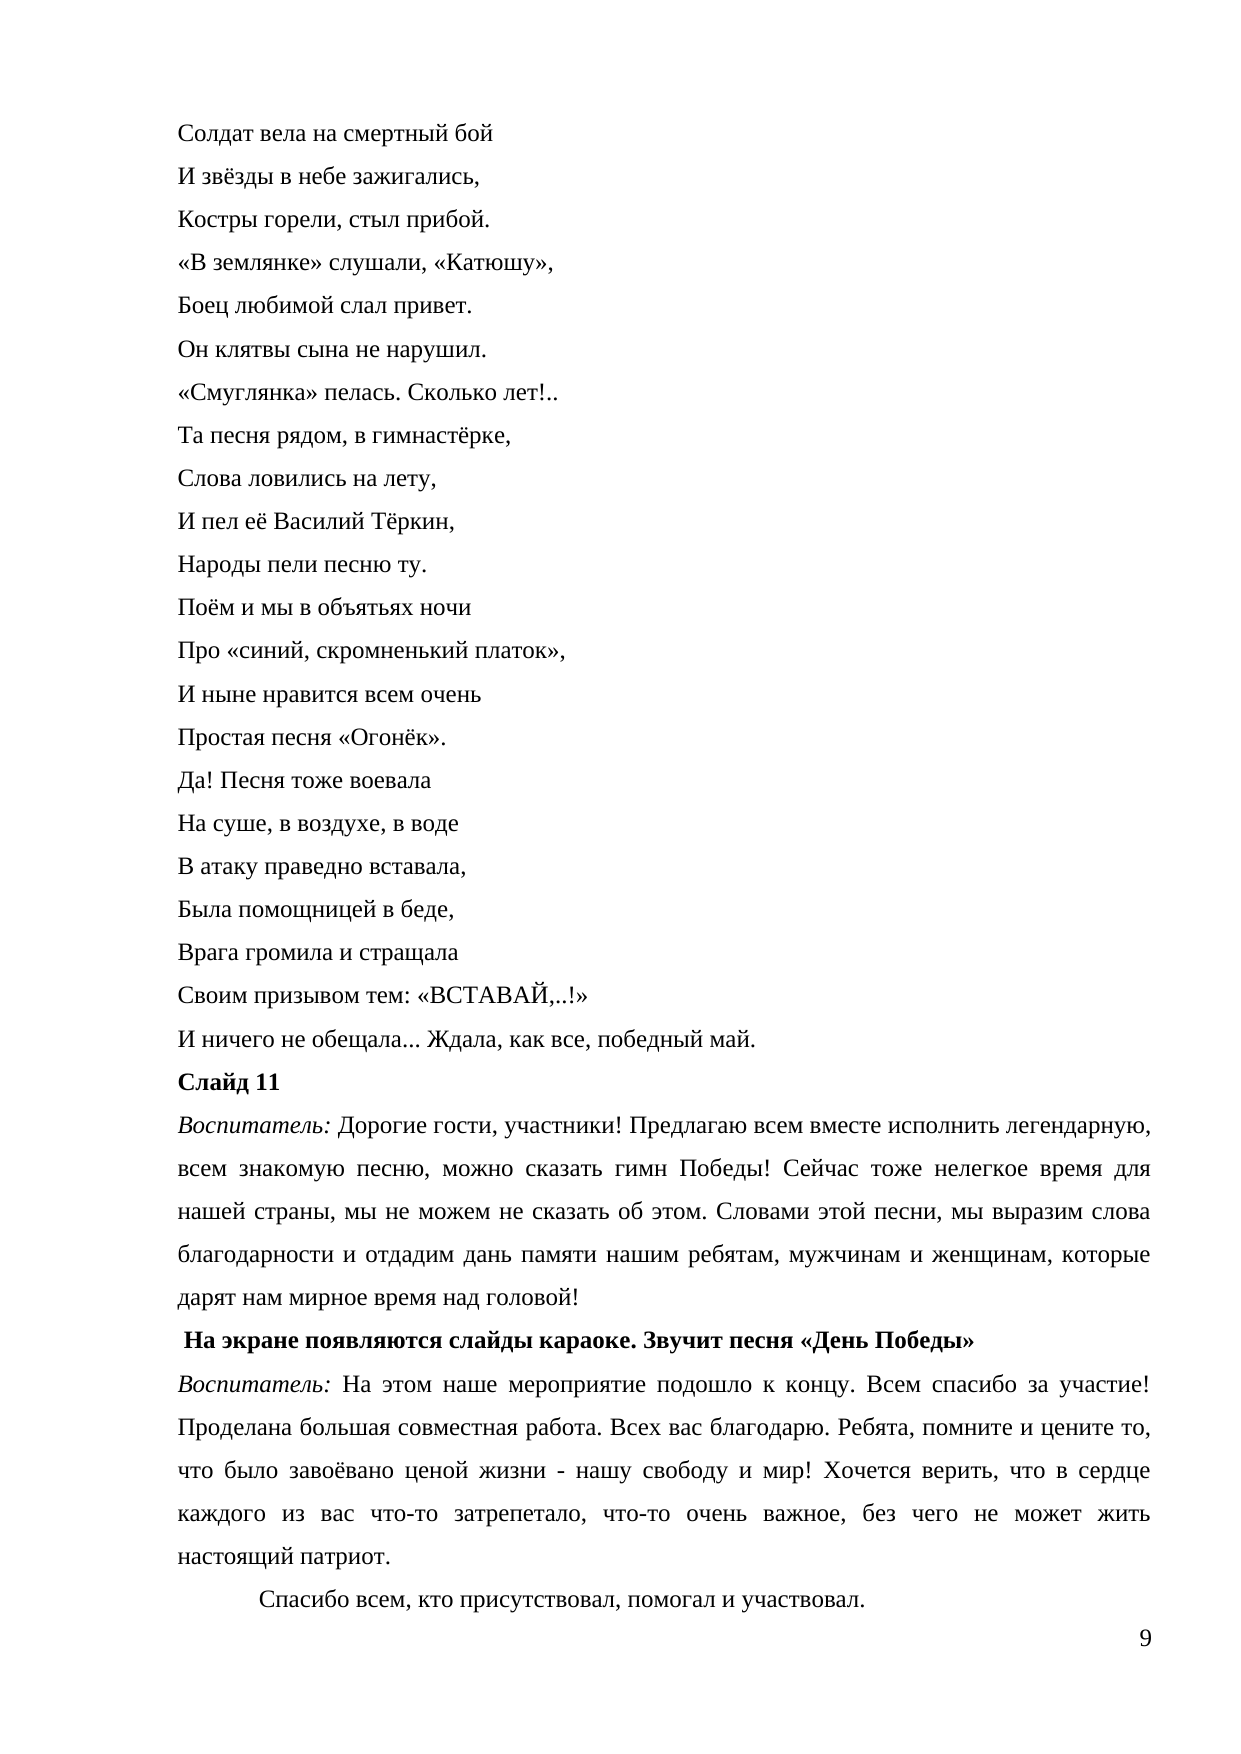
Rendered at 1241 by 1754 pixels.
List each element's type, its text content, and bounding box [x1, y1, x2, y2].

text Спасибо всем, кто присутствовал, помогал и участвовал. [177, 1584, 1152, 1613]
text Воспитатель: На этом наше мероприятие подошло к концу. Всем спасибо за участие! Проделана большая совместная работа. Всех вас благодарю. Ребята, помните и цените то, что было завоёвано ценой жизни - нашу свободу и мир! Хочется верить, что в сердце каждого из вас что-то затрепетало, что-то очень важное, без чего не может жить настоящий патриот. [177, 1369, 1152, 1570]
text Поём и мы в объятьях ночи [177, 592, 1152, 621]
text И ныне нравится всем очень [177, 679, 1152, 707]
text И пел её Василий Тёркин, [177, 506, 1152, 535]
text Боец любимой слал привет. [177, 291, 1152, 319]
text Костры горели, стыл прибой. [177, 204, 1152, 233]
text Слайд 11 [177, 1067, 1152, 1096]
text Простая песня «Огонёк». [177, 722, 1152, 751]
text И ничего не обещала... Ждала, как все, победный май. [177, 1024, 1152, 1052]
text В атаку праведно вставала, [177, 851, 1152, 880]
text На суше, в воздухе, в воде [177, 808, 1152, 837]
text Про «синий, скромненький платок», [177, 636, 1152, 664]
text Врага громила и стращала [177, 937, 1152, 966]
text На экране появляются слайды караоке. Звучит песня «День Победы» [177, 1326, 1152, 1354]
text «В землянке» слушали, «Катюшу», [177, 247, 1152, 276]
text Солдат вела на смертный бой [177, 118, 1152, 147]
text Была помощницей в беде, [177, 894, 1152, 923]
text Народы пели песню ту. [177, 549, 1152, 578]
text Воспитатель: Дорогие гости, участники! Предлагаю всем вместе исполнить легендарную, всем знакомую песню, можно сказать гимн Победы! Сейчас тоже нелегкое время для нашей страны, мы не можем не сказать об этом. Словами этой песни, мы выразим слова благодарности и отдадим дань памяти нашим ребятам, мужчинам и женщинам, которые дарят нам мирное время над головой! [177, 1110, 1152, 1311]
text Он клятвы сына не нарушил. [177, 334, 1152, 362]
text «Смуглянка» пелась. Сколько лет!.. [177, 377, 1152, 406]
text И звёзды в небе зажигались, [177, 161, 1152, 190]
text Та песня рядом, в гимнастёрке, [177, 420, 1152, 449]
text Да! Песня тоже воевала [177, 765, 1152, 794]
text Своим призывом тем: «ВСТАВАЙ,..!» [177, 981, 1152, 1009]
text Слова ловились на лету, [177, 463, 1152, 492]
